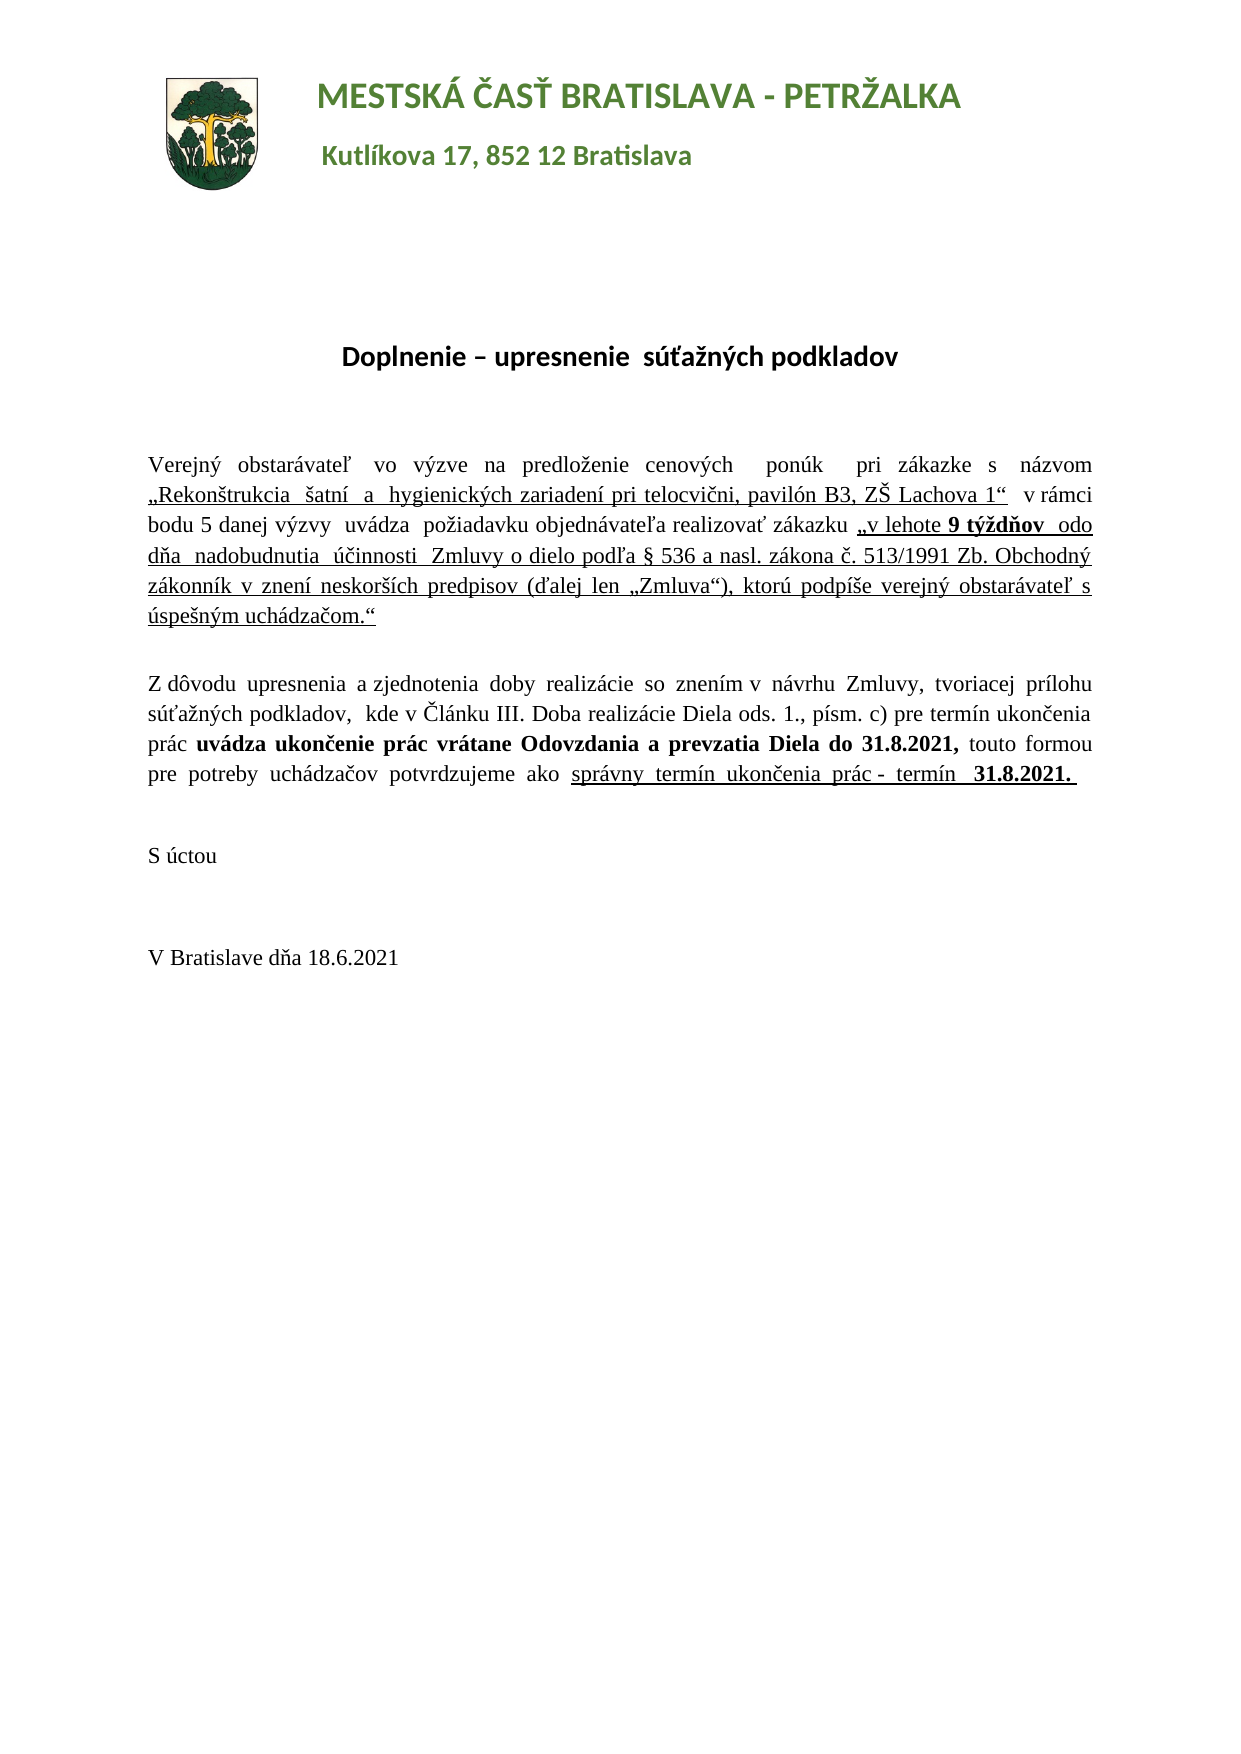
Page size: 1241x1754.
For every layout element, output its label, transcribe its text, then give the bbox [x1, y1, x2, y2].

text Verejný obstarávateľ vo výzve na predloženie cenových ponúk pri zákazke s názvom „Rekonštrukcia šatní a hygienických zariadení pri telocvični, pavilón B3, ZŠ Lachova 1“ v rámci bodu 5 danej výzvy uvádza požiadavku objednávateľa realizovať zákazku „v lehote 9 týždňov odo dňa nadobudnutia účinnosti Zmluvy o dielo podľa § 536 a nasl. zákona č. 513/1991 Zb. Obchodný zákonník v znení neskorších predpisov (ďalej len „Zmluva“), ktorú podpíše verejný obstarávateľ s úspešným uchádzačom.“ [148, 451, 1093, 628]
picture [164, 76, 259, 191]
text V Bratislave dňa 18.6.2021 [148, 944, 1093, 970]
text Doplnenie – upresnenie súťažných podkladov [148, 338, 1093, 374]
text Z dôvodu upresnenia a zjednotenia doby realizácie so znením v návrhu Zmluvy, tvoriacej prílohu súťažných podkladov, kde v Článku III. Doba realizácie Diela ods. 1., písm. c) pre termín ukončenia prác uvádza ukončenie prác vrátane Odovzdania a prevzatia Diela do 31.8.2021, touto formou pre potreby uchádzačov potvrdzujeme ako správny termín ukončenia prác - termín 31.8.2021. [148, 670, 1093, 787]
text S úctou [148, 842, 1093, 868]
